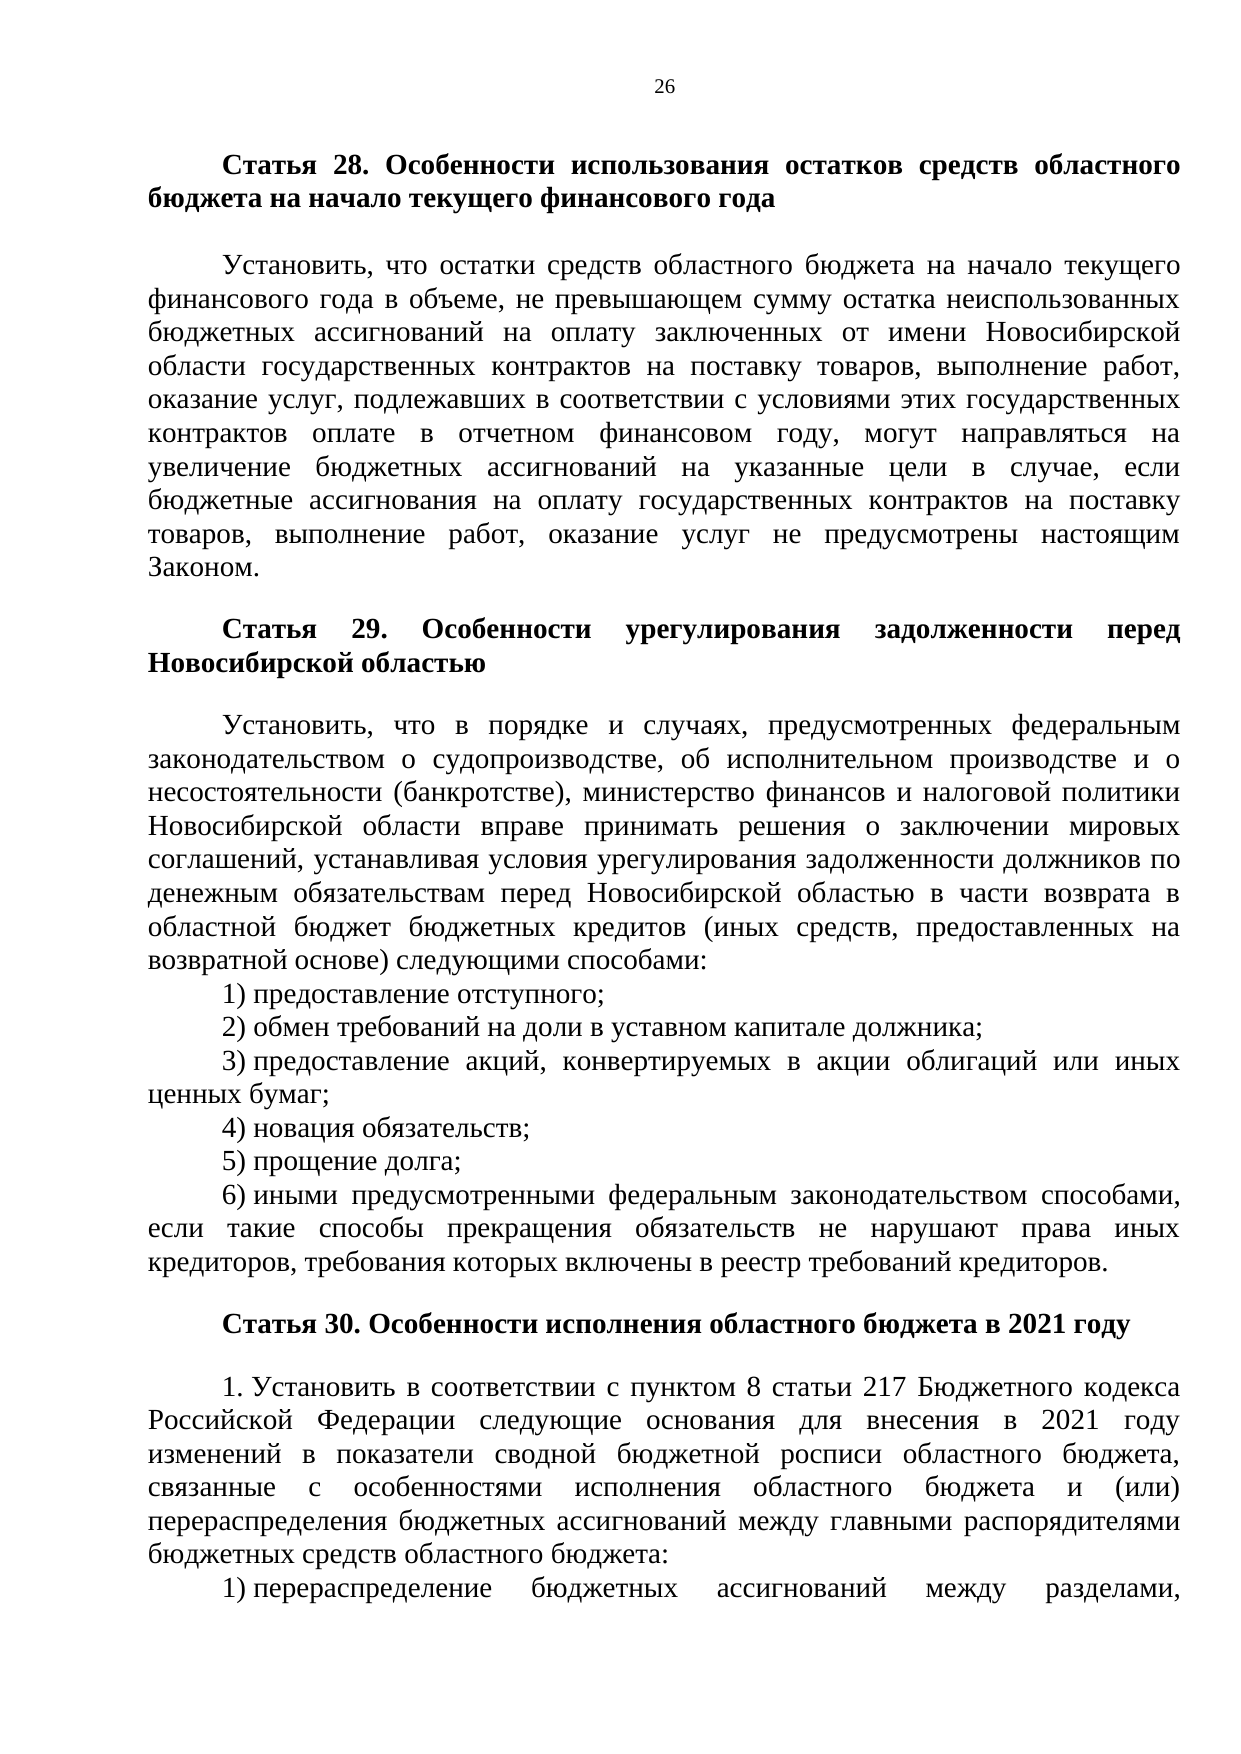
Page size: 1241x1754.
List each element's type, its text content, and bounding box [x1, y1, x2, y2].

text 1. Установить в соответствии с пунктом 8 статьи 217 Бюджетного кодекса Российской Федерации следующие основания для внесения в 2021 году изменений в показатели сводной бюджетной росписи областного бюджета, связанные с особенностями исполнения областного бюджета и (или) перераспределения бюджетных ассигнований между главными распорядителями бюджетных средств областного бюджета: [148, 1369, 1181, 1570]
text Статья 29. Особенности урегулирования задолженности перед Новосибирской областью [148, 612, 1181, 679]
text Статья 30. Особенности исполнения областного бюджета в 2021 году [148, 1306, 1181, 1340]
text 2) обмен требований на доли в уставном капитале должника; [148, 1009, 1181, 1043]
text 4) новация обязательств; [148, 1110, 1181, 1143]
text 1) предоставление отступного; [148, 976, 1181, 1009]
text Установить, что остатки средств областного бюджета на начало текущего финансового года в объеме, не превышающем сумму остатка неиспользованных бюджетных ассигнований на оплату заключенных от имени Новосибирской области государственных контрактов на поставку товаров, выполнение работ, оказание услуг, подлежавших в соответствии с условиями этих государственных контрактов оплате в отчетном финансовом году, могут направляться на увеличение бюджетных ассигнований на указанные цели в случае, если бюджетные ассигнования на оплату государственных контрактов на поставку товаров, выполнение работ, оказание услуг не предусмотрены настоящим Законом. [148, 247, 1181, 583]
text 5) прощение долга; [148, 1143, 1181, 1177]
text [148, 1570, 1181, 1603]
text Установить, что в порядке и случаях, предусмотренных федеральным законодательством о судопроизводстве, об исполнительном производстве и о несостоятельности (банкротстве), министерство финансов и налоговой политики Новосибирской области вправе принимать решения о заключении мировых соглашений, устанавливая условия урегулирования задолженности должников по денежным обязательствам перед Новосибирской областью в части возврата в областной бюджет бюджетных кредитов (иных средств, предоставленных на возвратной основе) следующими способами: [148, 707, 1181, 976]
text Статья 28. Особенности использования остатков средств областного бюджета на начало текущего финансового года [148, 147, 1181, 214]
text 6) иными предусмотренными федеральным законодательством способами, если такие способы прекращения обязательств не нарушают права иных кредиторов, требования которых включены в реестр требований кредиторов. [148, 1177, 1181, 1278]
text 3) предоставление акций, конвертируемых в акции облигаций или иных ценных бумаг; [148, 1043, 1181, 1110]
